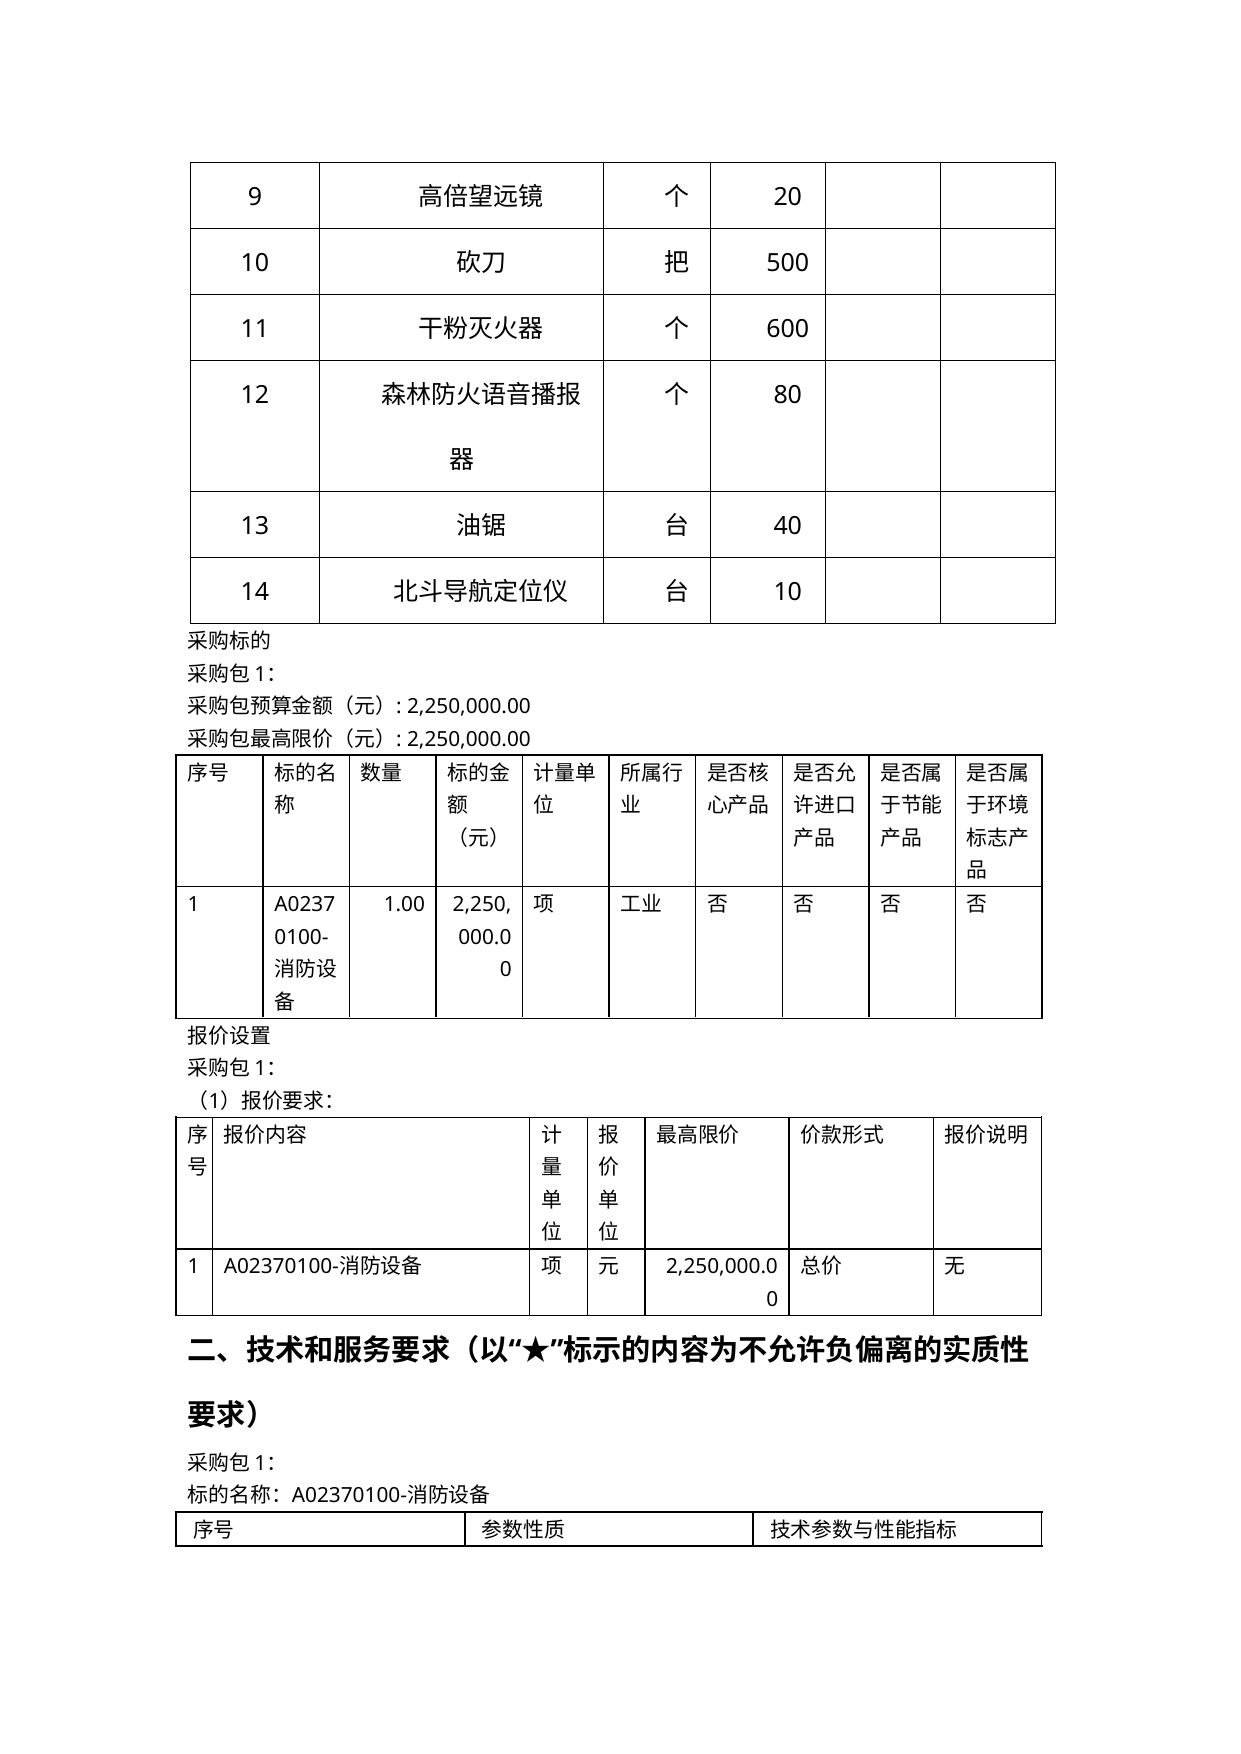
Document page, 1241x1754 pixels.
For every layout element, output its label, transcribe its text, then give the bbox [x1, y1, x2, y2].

table_cell 高倍望远镜 [320, 163, 603, 228]
table_cell 14 [191, 558, 319, 623]
table_header 数量 [350, 756, 435, 886]
text 采购包预算金额（元）: 2,250,000.00 [187, 689, 1053, 722]
table_cell 项 [530, 1250, 587, 1314]
table_cell 9 [191, 163, 319, 228]
table_cell [826, 295, 940, 360]
table_cell [826, 492, 940, 557]
text 采购标的 [187, 624, 1053, 657]
table_cell 干粉灭火器 [320, 295, 603, 360]
table_cell [826, 361, 940, 491]
table_cell [941, 295, 1055, 360]
table_cell 否 [956, 887, 1041, 1017]
table_cell 20 [711, 163, 825, 228]
table_cell 北斗导航定位仪 [320, 558, 603, 623]
table_cell A02370100-消防设备 [213, 1250, 529, 1314]
table_header 标的金额 （元） [437, 756, 522, 886]
table_cell [826, 163, 940, 228]
table_cell 项 [523, 887, 608, 1017]
text 采购包1： [187, 1051, 1053, 1084]
table_header 报价说明 [934, 1118, 1041, 1248]
text 二、技术和服务要求（以“★”标示的内容为不允许负偏离的实质性要求） [187, 1316, 1053, 1446]
table_cell 个 [604, 163, 710, 228]
table_header 所属行业 [610, 756, 695, 886]
table_cell 总价 [790, 1250, 933, 1314]
table_cell 1 [177, 1250, 212, 1314]
table_cell 80 [711, 361, 825, 491]
table_cell 40 [711, 492, 825, 557]
table_header 技术参数与性能指标 [754, 1513, 1041, 1545]
table_cell 个 [604, 295, 710, 360]
table_cell 1.00 [350, 887, 435, 1017]
text （1）报价要求： [187, 1084, 1053, 1116]
table_header 是否属于环境标志产品 [956, 756, 1041, 886]
table_cell 森林防火语音播报器 [320, 361, 603, 491]
table_header 报价单位 [588, 1118, 644, 1248]
table_cell 否 [783, 887, 868, 1017]
table_header 标的名称 [264, 756, 349, 886]
table_header 计量单位 [523, 756, 608, 886]
table_header 序号 [177, 756, 262, 886]
table_cell 元 [588, 1250, 644, 1314]
table_cell 台 [604, 492, 710, 557]
table_header 是否核心产品 [696, 756, 782, 886]
table_cell 把 [604, 229, 710, 294]
table_cell 否 [870, 887, 955, 1017]
table_cell 10 [711, 558, 825, 623]
table_cell 13 [191, 492, 319, 557]
table_header 序号 [177, 1513, 464, 1545]
table_cell [941, 163, 1055, 228]
table_cell 500 [711, 229, 825, 294]
table_cell [941, 229, 1055, 294]
table_header 计量单位 [530, 1118, 587, 1248]
table_cell 2,250,000.00 [646, 1250, 788, 1314]
table_cell 11 [191, 295, 319, 360]
table_header 是否属于节能产品 [870, 756, 955, 886]
text 标的名称：A02370100-消防设备 [187, 1479, 1053, 1511]
table_cell [941, 558, 1055, 623]
table_cell A02370100-消防设备 [264, 887, 349, 1017]
table_cell 个 [604, 361, 710, 491]
table_cell [826, 558, 940, 623]
table_header 序号 [177, 1118, 212, 1248]
table_header 报价内容 [213, 1118, 529, 1248]
table_cell 600 [711, 295, 825, 360]
table_cell [941, 361, 1055, 491]
table_cell 2,250,000.00 [437, 887, 522, 1017]
table_header 价款形式 [790, 1118, 933, 1248]
text 采购包1： [187, 1446, 1053, 1479]
text 采购包最高限价（元）: 2,250,000.00 [187, 722, 1053, 754]
text 报价设置 [187, 1019, 1053, 1051]
table_cell 10 [191, 229, 319, 294]
table_header 参数性质 [466, 1513, 752, 1545]
table_header 是否允许进口产品 [783, 756, 868, 886]
table_cell 砍刀 [320, 229, 603, 294]
table_cell 无 [934, 1250, 1041, 1314]
table_cell [826, 229, 940, 294]
table_cell 台 [604, 558, 710, 623]
table_cell [941, 492, 1055, 557]
text 采购包1： [187, 657, 1053, 689]
table_header 最高限价 [646, 1118, 788, 1248]
table_cell 1 [177, 887, 262, 1017]
table_cell 工业 [610, 887, 695, 1017]
table_cell 油锯 [320, 492, 603, 557]
table_cell 否 [696, 887, 782, 1017]
table_cell 12 [191, 361, 319, 491]
